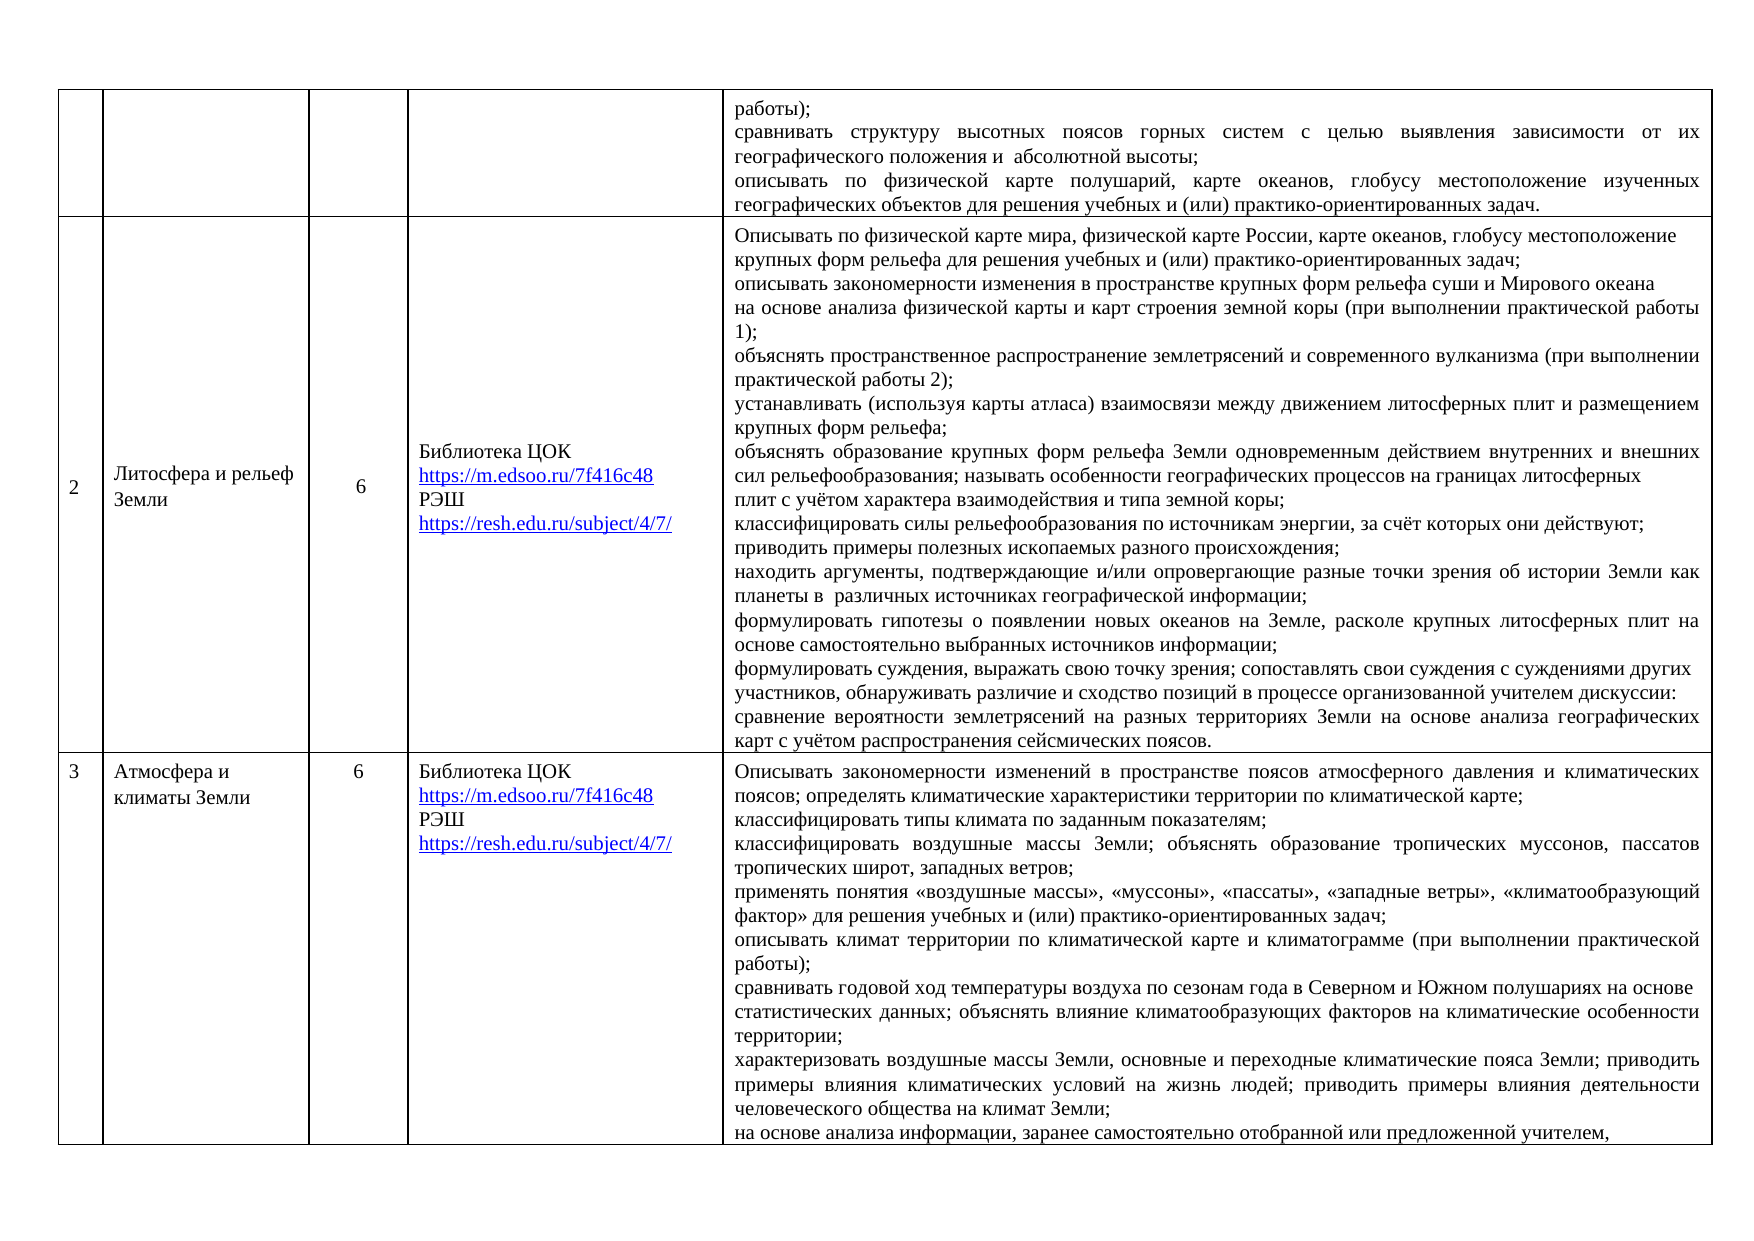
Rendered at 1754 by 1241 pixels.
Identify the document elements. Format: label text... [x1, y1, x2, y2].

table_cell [104, 753, 308, 1144]
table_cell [724, 90, 1711, 216]
table_cell 2 [59, 217, 102, 752]
table_cell Библиотека ЦОК https://m.edsoo.ru/7f416c48 РЭШ https://resh.edu.ru/subject/4/7/ [409, 217, 722, 752]
table_cell 1 [59, 90, 102, 216]
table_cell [724, 753, 1711, 1144]
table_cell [409, 90, 722, 216]
table_cell 6 [310, 753, 407, 1144]
table_cell 6 [310, 217, 407, 752]
table_cell Описывать по физической карте мира, физической карте России, карте океанов, глобусу местоположение крупных форм рельефа для решения учебных и (или) практико-ориентированных задач; описывать закономерности изменения в пространстве крупных форм рельефа суши и Мирового океана на основе анализа физической карты и карт строения земной коры (при выполнении практической работы 1); объяснять пространственное распространение землетрясений и современного вулканизма (при выполнении практической работы 2); устанавливать (используя карты атласа) взаимосвязи между движением литосферных плит и размещением крупных форм рельефа; объяснять образование крупных форм рельефа Земли одновременным действием внутренних и внешних сил рельефообразования; называть особенности географических процессов на границах литосферных плит с учётом характера взаимодействия и типа земной коры; классифицировать силы рельефообразования по источникам энергии, за счёт которых они действуют; приводить примеры полезных ископаемых разного происхождения; находить аргументы, подтверждающие и/или опровергающие разные точки зрения об истории Земли как планеты в различных источниках географической информации; формулировать гипотезы о появлении новых океанов на Земле, расколе крупных литосферных плит на основе самостоятельно выбранных источников информации; формулировать суждения, выражать свою точку зрения; сопоставлять свои суждения с суждениями других участников, обнаруживать различие и сходство позиций в процессе организованной учителем дискуссии: сравнение вероятности землетрясений на разных территориях Земли на основе анализа географических карт с учётом распространения сейсмических поясов. [724, 217, 1711, 752]
table_cell Литосфера и рельеф Земли [104, 217, 308, 752]
table_cell 4 [310, 90, 407, 216]
table_cell 3 [59, 753, 102, 1144]
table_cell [104, 90, 308, 216]
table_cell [409, 753, 722, 1144]
